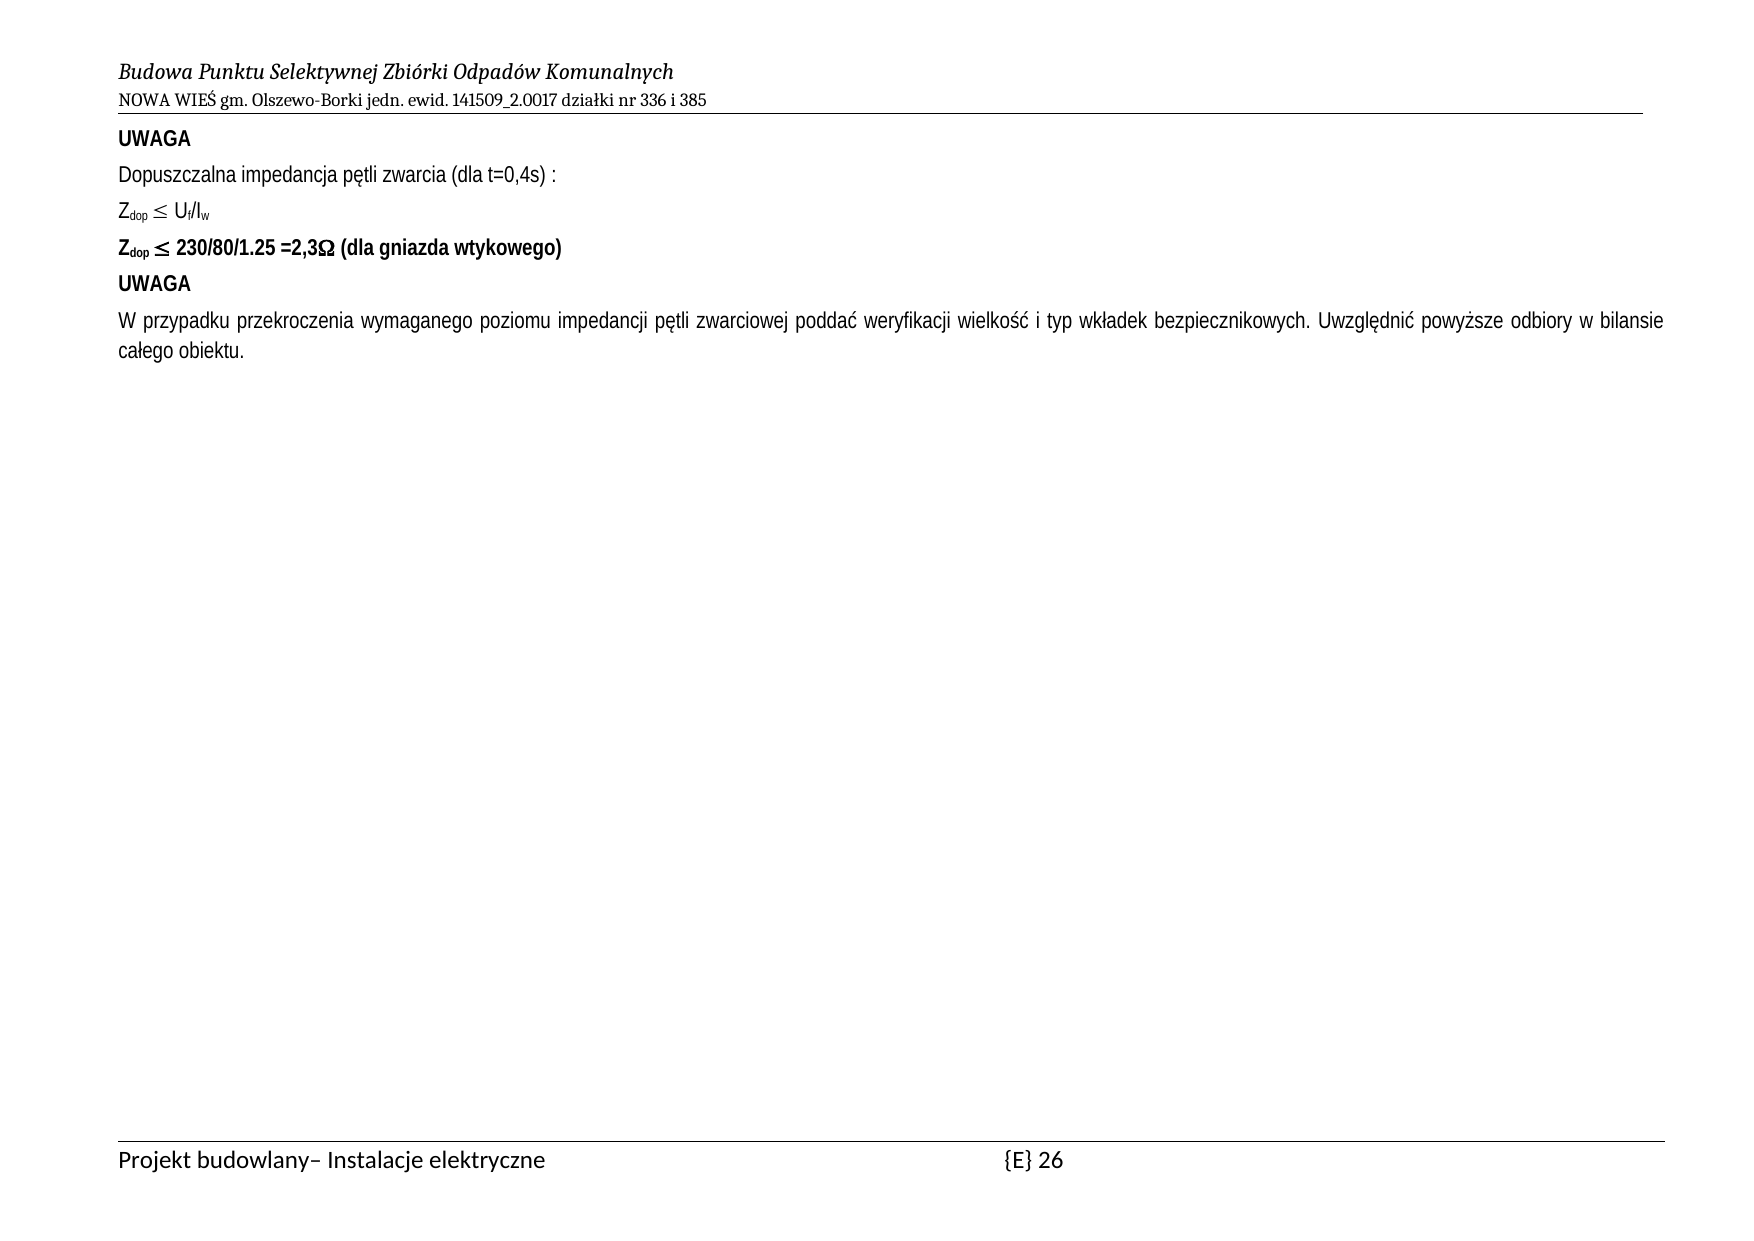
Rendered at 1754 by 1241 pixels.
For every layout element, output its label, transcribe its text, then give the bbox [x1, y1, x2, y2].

text Zdop Uf/Iw [118, 197, 1665, 224]
text W przypadku przekroczenia wymaganego poziomu impedancji pętli zwarciowej poddać weryfikacji wielkość i typ wkładek bezpiecznikowych. Uwzględnić powyższe odbiory w bilansie całego obiektu. [118, 307, 1665, 363]
text Zdop 230/80/1.25 =2,3 (dla gniazda wtykowego) [118, 234, 1665, 260]
text UWAGA [118, 124, 1665, 151]
text Dopuszczalna impedancja pętli zwarcia (dla t=0,4s) : [118, 161, 1665, 187]
text UWAGA [118, 270, 1665, 297]
